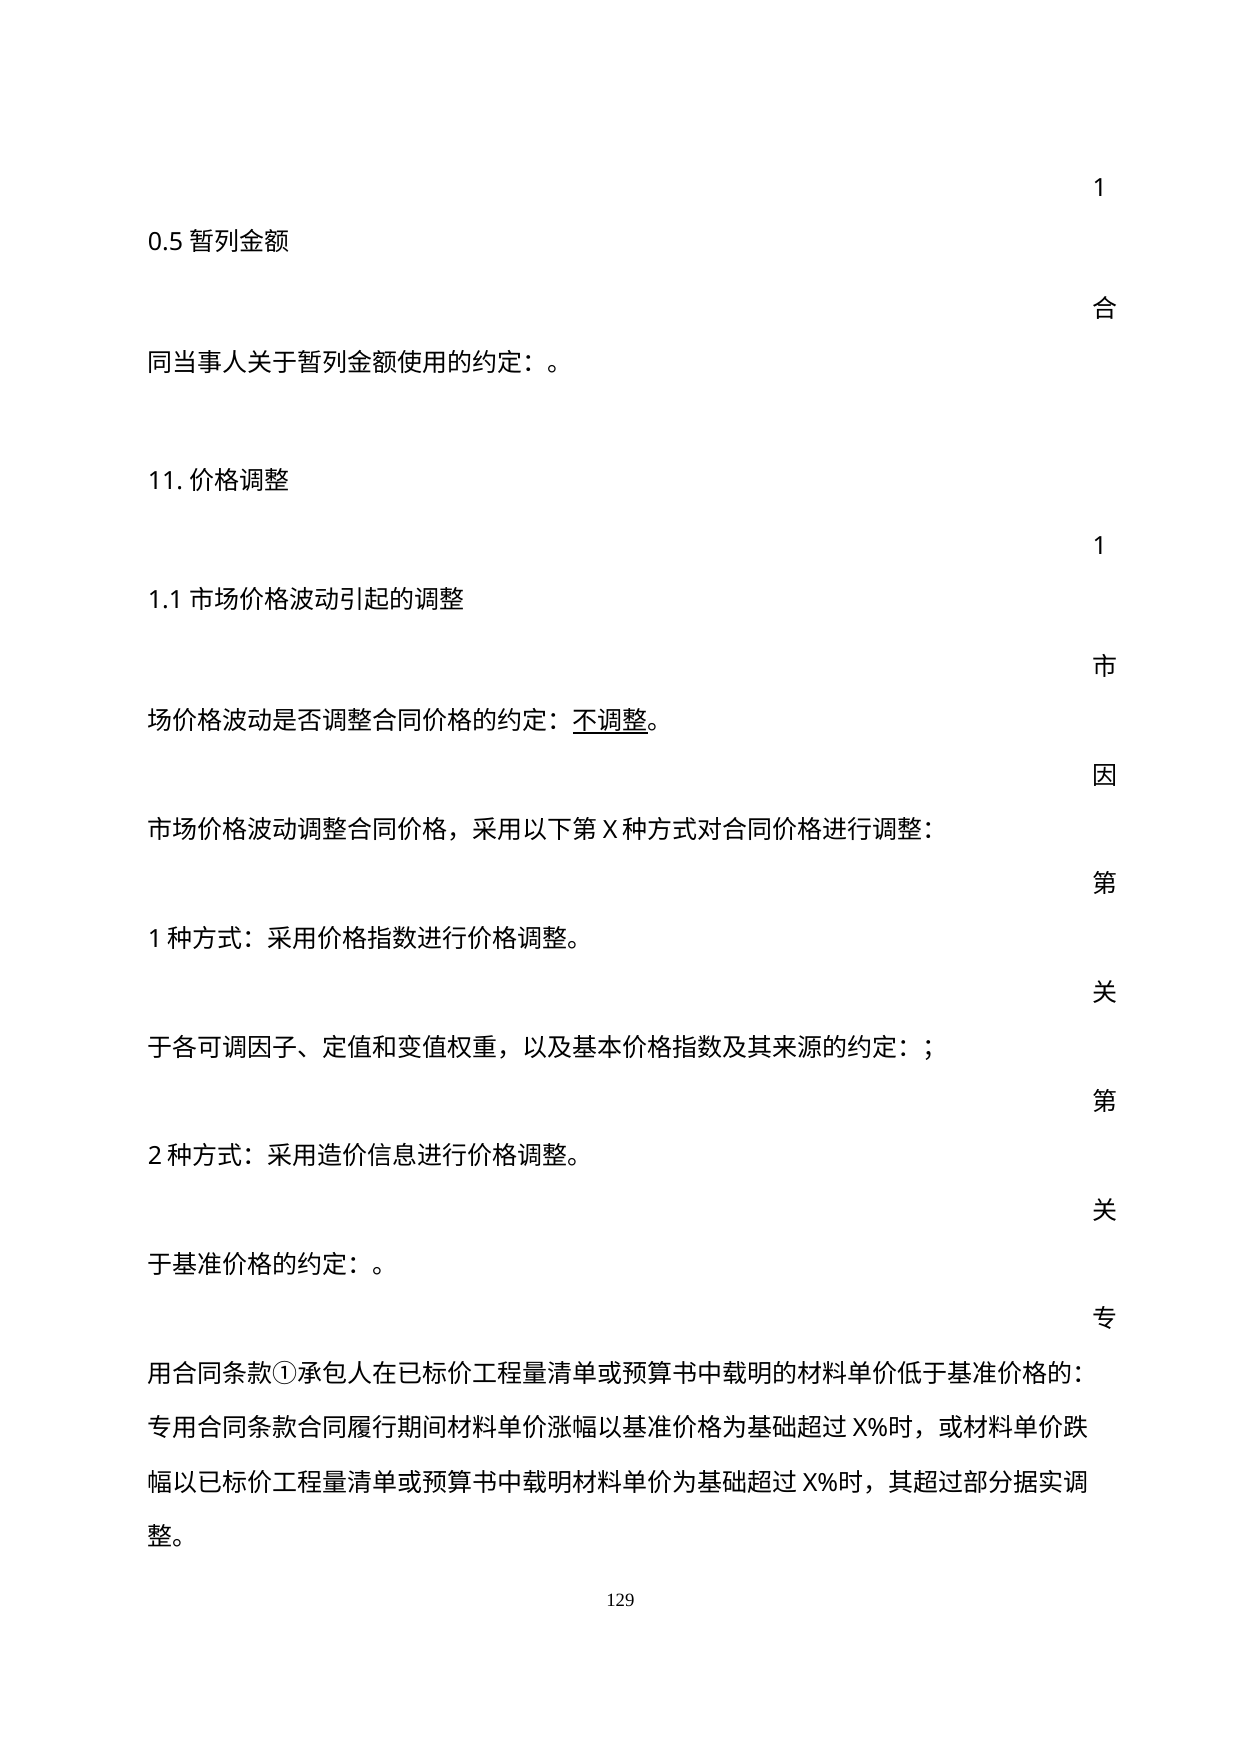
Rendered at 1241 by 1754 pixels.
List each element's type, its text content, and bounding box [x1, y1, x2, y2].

text 关于基准价格的约定：。 [148, 1190, 1092, 1281]
text 第1种方式：采用价格指数进行价格调整。 [148, 864, 1092, 954]
text 专用合同条款①承包人在已标价工程量清单或预算书中载明的材料单价低于基准价格的：专用合同条款合同履行期间材料单价涨幅以基准价格为基础超过X%时，或材料单价跌幅以已标价工程量清单或预算书中载明材料单价为基础超过X%时，其超过部分据实调整。 [148, 1299, 1092, 1553]
text 市场价格波动是否调整合同价格的约定：不调整。 [148, 646, 1092, 737]
text 因市场价格波动调整合同价格，采用以下第X种方式对合同价格进行调整： [148, 755, 1092, 846]
text 合同当事人关于暂列金额使用的约定：。 [148, 288, 1092, 379]
text 11. 价格调整 [148, 461, 1092, 497]
text 关于各可调因子、定值和变值权重，以及基本价格指数及其来源的约定：； [148, 973, 1092, 1063]
text 10.5 暂列金额 [148, 169, 1092, 258]
text 第2种方式：采用造价信息进行价格调整。 [148, 1081, 1092, 1172]
text 11.1 市场价格波动引起的调整 [148, 527, 1092, 616]
